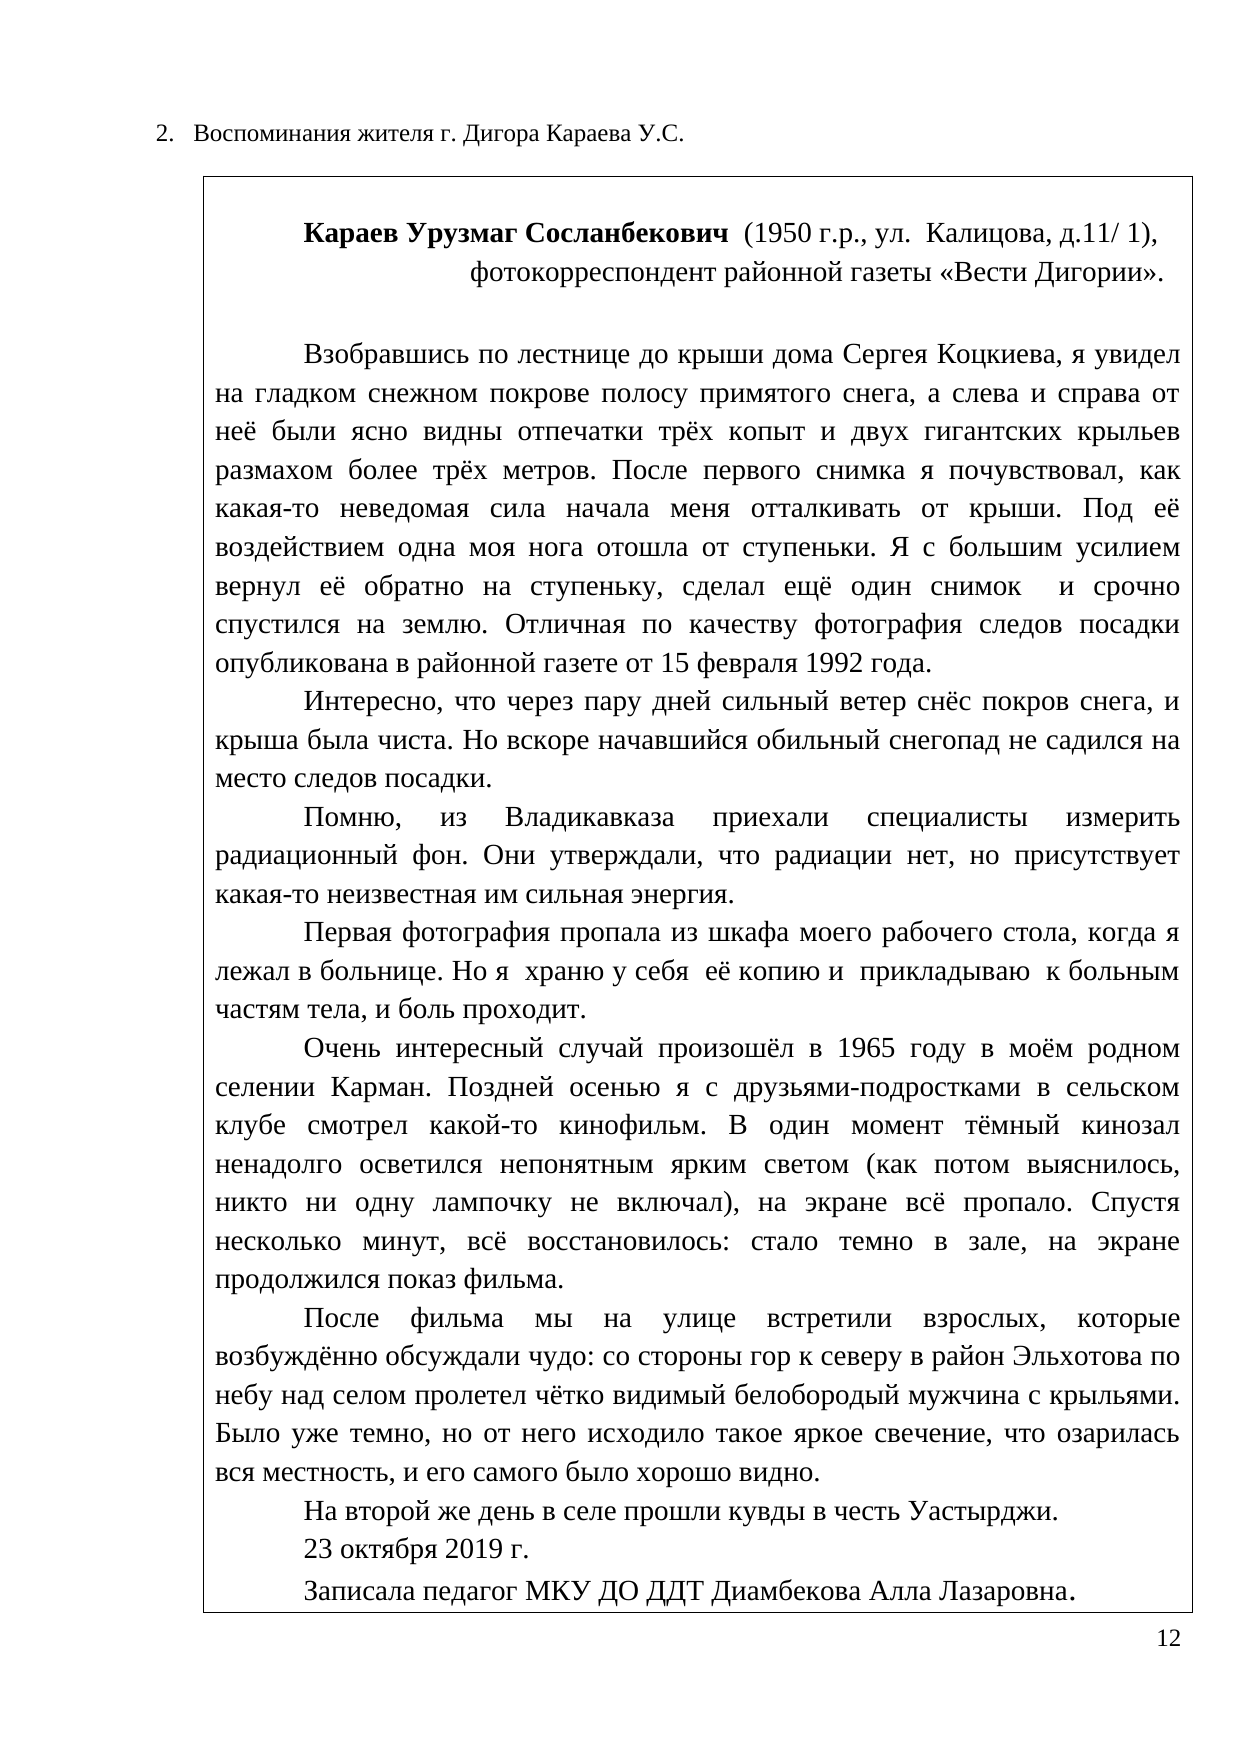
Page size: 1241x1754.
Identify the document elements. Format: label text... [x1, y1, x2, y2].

list Воспоминания жителя г. Дигора Караева У.С. [156, 118, 1181, 147]
table_header Караев Урузмаг Сосланбекович (1950 г.р., ул. Калицова, д.11/ 1), фотокорреспондент районной газеты «Вести Дигории». Взобравшись по лестнице до крыши дома Сергея Коцкиева, я увидел на гладком снежном покрове полосу примятого снега, а слева и справа от неё были ясно видны отпечатки трёх копыт и двух гигантских крыльев размахом более трёх метров. После первого снимка я почувствовал, как какая-то неведомая сила начала меня отталкивать от крыши. Под её воздействием одна моя нога отошла от ступеньки. Я с большим усилием вернул её обратно на ступеньку, сделал ещё один снимок и срочно спустился на землю. Отличная по качеству фотография следов посадки опубликована в районной газете от 15 февраля 1992 года. Интересно, что через пару дней сильный ветер снёс покров снега, и крыша была чиста. Но вскоре начавшийся обильный снегопад не садился на место следов посадки. Помню, из Владикавказа приехали специалисты измерить радиационный фон. Они утверждали, что радиации нет, но присутствует какая-то неизвестная им сильная энергия. Первая фотография пропала из шкафа моего рабочего стола, когда я лежал в больнице. Но я храню у себя её копию и прикладываю к больным частям тела, и боль проходит. Очень интересный случай произошёл в 1965 году в моём родном селении Карман. Поздней осенью я с друзьями-подростками в сельском клубе смотрел какой-то кинофильм. В один момент тёмный кинозал ненадолго осветился непонятным ярким светом (как потом выяснилось, никто ни одну лампочку не включал), на экране всё пропало. Спустя несколько минут, всё восстановилось: стало темно в зале, на экране продолжился показ фильма. После фильма мы на улице встретили взрослых, которые возбуждённо обсуждали чудо: со стороны гор к северу в район Эльхотова по небу над селом пролетел чётко видимый белобородый мужчина с крыльями. Было уже темно, но от него исходило такое яркое свечение, что озарилась вся местность, и его самого было хорошо видно. На второй же день в селе прошли кувды в честь Уастырджи. 23 октября 2019 г. Записала педагог МКУ ДО ДДТ Диамбекова Алла Лазаровна. [204, 177, 1192, 1612]
